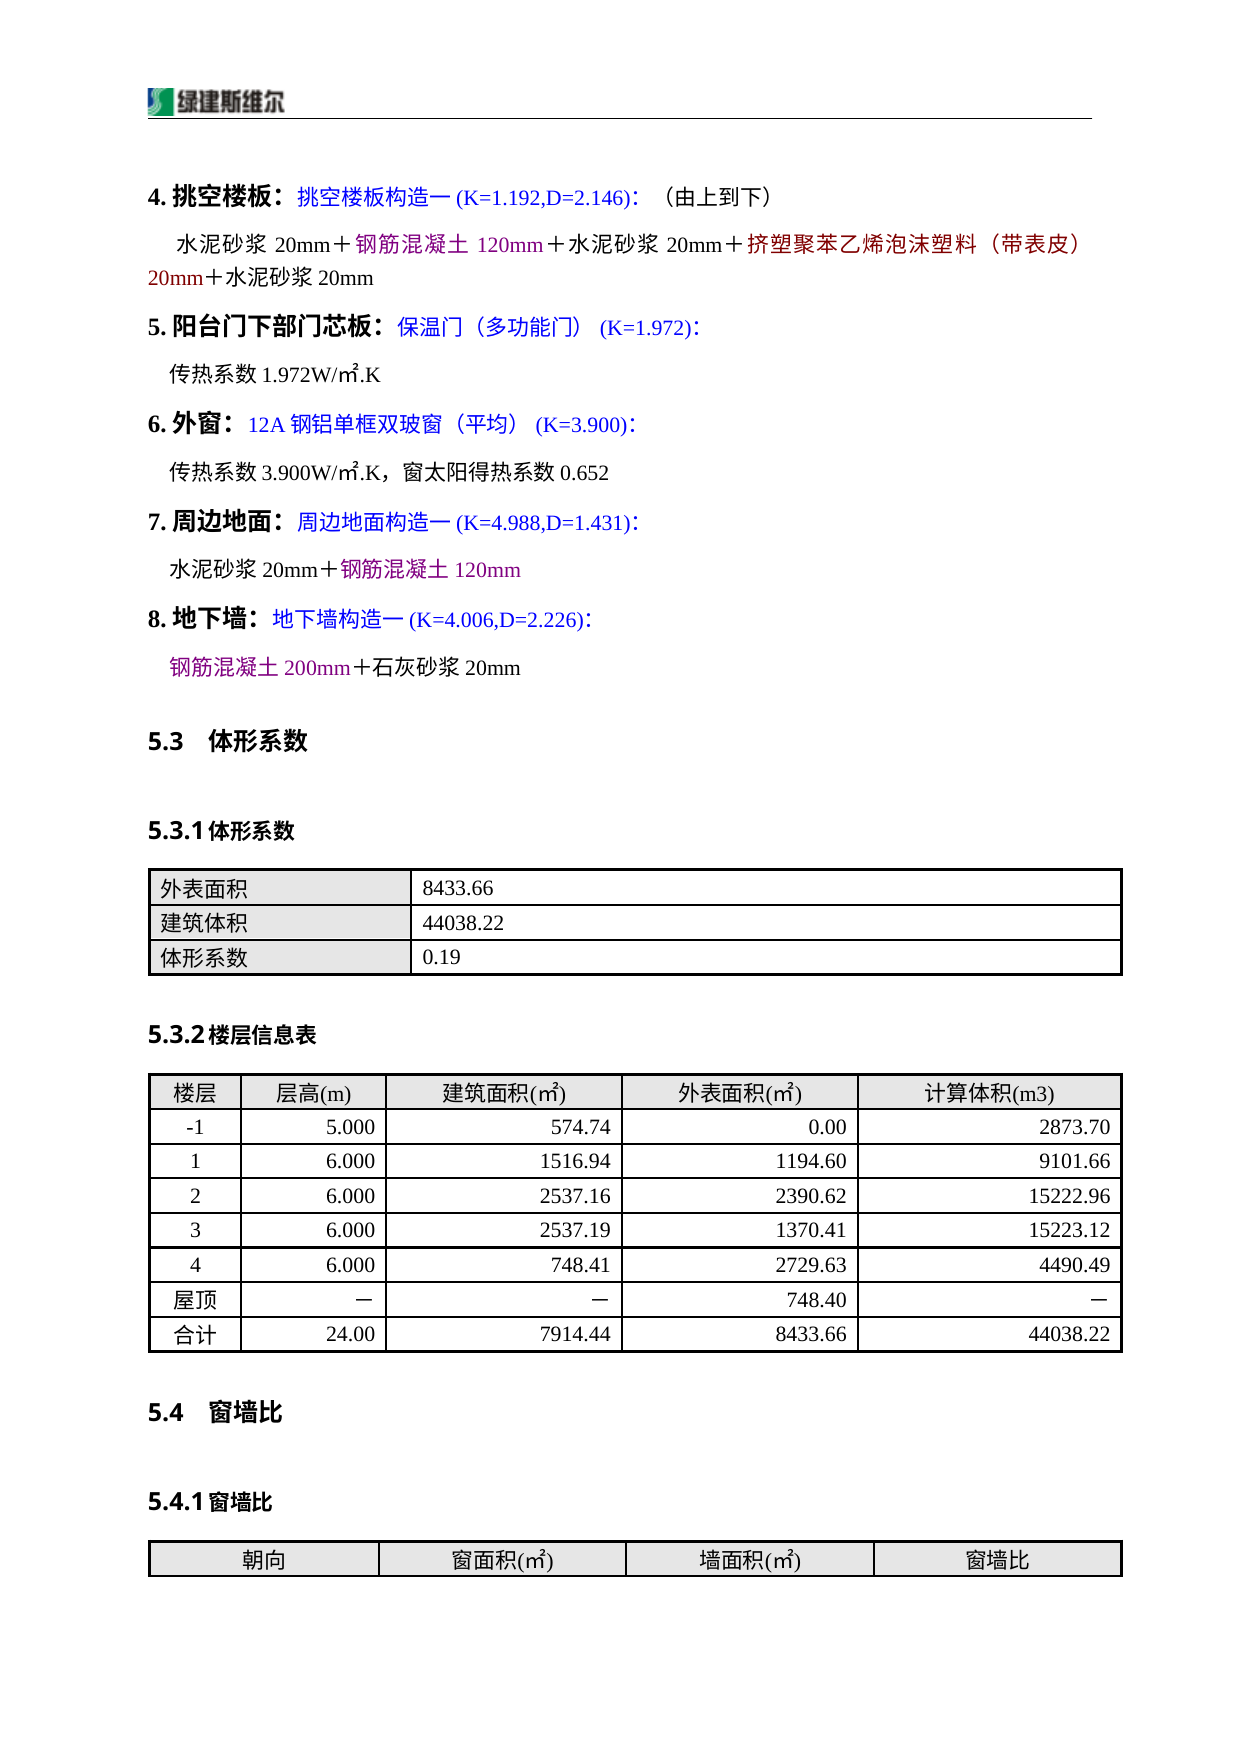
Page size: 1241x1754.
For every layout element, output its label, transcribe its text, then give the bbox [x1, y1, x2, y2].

text 传热系数3.900W/㎡.K，窗太阳得热系数0.652 [148, 454, 1092, 487]
text 7. 周边地面：周边地面构造一 (K=4.988,D=1.431)： [148, 487, 1092, 552]
text 水泥砂浆 20mm＋钢筋混凝土 120mm [148, 552, 1092, 584]
subtitle 窗墙比 [148, 1378, 1092, 1443]
table_cell 5.000 [242, 1110, 385, 1143]
table_header 8433.66 [412, 871, 1120, 904]
table_cell 体形系数 [151, 941, 410, 973]
text 6. 外窗：12A钢铝单框双玻窗（平均） (K=3.900)： [148, 389, 1092, 454]
table_cell 1516.94 [387, 1145, 621, 1177]
table_header 楼层 [151, 1076, 240, 1108]
table_cell 2537.19 [387, 1214, 621, 1246]
table_cell － [242, 1283, 385, 1316]
table_cell 8433.66 [623, 1318, 857, 1350]
table_cell 屋顶 [151, 1283, 240, 1316]
table_cell 2390.62 [623, 1179, 857, 1212]
table_cell 4490.49 [859, 1249, 1120, 1281]
table_cell 748.41 [387, 1249, 621, 1281]
table_cell 1 [151, 1145, 240, 1177]
table_cell 0.00 [623, 1110, 857, 1143]
table_cell 6.000 [242, 1145, 385, 1177]
picture [147, 88, 288, 116]
subtitle 楼层信息表 [148, 1001, 1092, 1066]
table_header 外表面积 [151, 871, 410, 904]
text 8. 地下墙：地下墙构造一 (K=4.006,D=2.226)： [148, 584, 1092, 649]
subtitle 体形系数 [148, 707, 1092, 772]
subtitle 体形系数 [148, 797, 1092, 862]
table_header 层高(m) [242, 1076, 385, 1108]
table_cell 574.74 [387, 1110, 621, 1143]
table_cell 44038.22 [859, 1318, 1120, 1350]
table_cell 9101.66 [859, 1145, 1120, 1177]
table_cell 6.000 [242, 1214, 385, 1246]
table_cell － [387, 1283, 621, 1316]
table_cell 3 [151, 1214, 240, 1246]
table_header 窗面积(㎡) [380, 1543, 625, 1575]
text 5. 阳台门下部门芯板：保温门（多功能门） (K=1.972)： [148, 292, 1092, 357]
table_cell 6.000 [242, 1179, 385, 1212]
text 水泥砂浆 20mm＋钢筋混凝土 120mm＋水泥砂浆 20mm＋挤塑聚苯乙烯泡沫塑料（带表皮） 20mm＋水泥砂浆 20mm [148, 227, 1092, 292]
table_cell -1 [151, 1110, 240, 1143]
table_header 墙面积(㎡) [627, 1543, 873, 1575]
table_cell － [859, 1283, 1120, 1316]
table_cell 15222.96 [859, 1179, 1120, 1212]
table_header 计算体积(m3) [859, 1076, 1120, 1108]
table_cell 0.19 [412, 941, 1120, 973]
table_cell 24.00 [242, 1318, 385, 1350]
table_header 建筑面积(㎡) [387, 1076, 621, 1108]
table_header 窗墙比 [875, 1543, 1120, 1575]
text 传热系数1.972W/㎡.K [148, 357, 1092, 389]
table_cell 44038.22 [412, 906, 1120, 938]
table_cell 1370.41 [623, 1214, 857, 1246]
table_cell 2873.70 [859, 1110, 1120, 1143]
table_cell 7914.44 [387, 1318, 621, 1350]
table_header 外表面积(㎡) [623, 1076, 857, 1108]
table_cell 2729.63 [623, 1249, 857, 1281]
text 钢筋混凝土 200mm＋石灰砂浆 20mm [148, 649, 1092, 682]
table_cell 2537.16 [387, 1179, 621, 1212]
table_cell 4 [151, 1249, 240, 1281]
table_cell 建筑体积 [151, 906, 410, 938]
table_cell 6.000 [242, 1249, 385, 1281]
table_cell 1194.60 [623, 1145, 857, 1177]
table_cell 15223.12 [859, 1214, 1120, 1246]
text 4. 挑空楼板：挑空楼板构造一 (K=1.192,D=2.146)：（由上到下） [148, 162, 1092, 227]
table_cell 合计 [151, 1318, 240, 1350]
table_cell 748.40 [623, 1283, 857, 1316]
subtitle 窗墙比 [148, 1468, 1092, 1533]
table_cell 2 [151, 1179, 240, 1212]
table_header 朝向 [151, 1543, 378, 1575]
